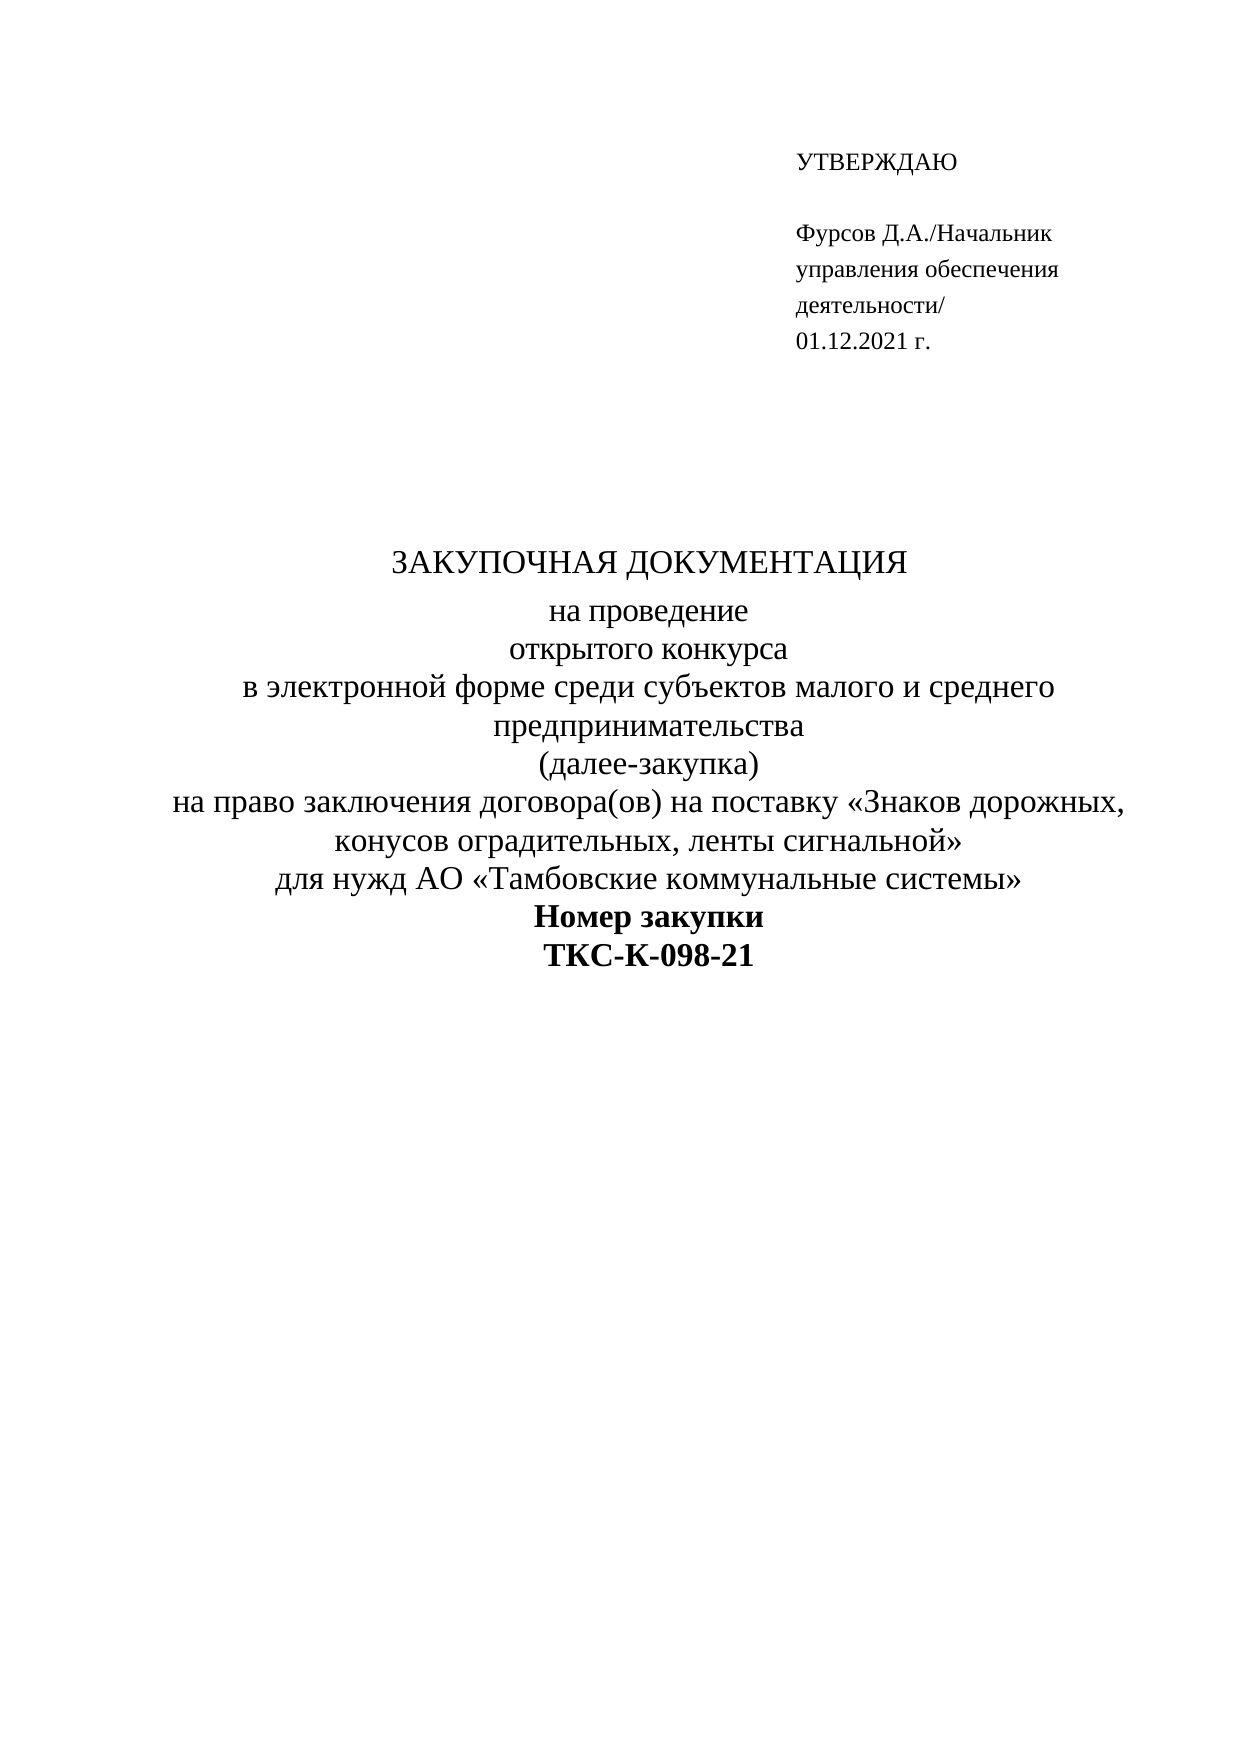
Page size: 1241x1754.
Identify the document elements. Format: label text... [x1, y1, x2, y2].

text (далее-закупка) [131, 743, 1166, 782]
text для нужд АО «Тамбовские коммунальные системы» [131, 858, 1166, 897]
text ЗАКУПОЧНАЯ ДОКУМЕНТАЦИЯ [131, 542, 1168, 580]
text открытого конкурса [131, 628, 1166, 667]
text ТКС-К-098-21 [131, 935, 1166, 973]
text на проведение [131, 590, 1166, 628]
text 01.12.2021 г. [796, 326, 1168, 355]
text Номер закупки [131, 897, 1166, 935]
text Фурсов Д.А./Начальник управления обеспечения деятельности/ [796, 218, 1168, 319]
text в электронной форме среди субъектов малого и среднего предпринимательства [131, 667, 1166, 743]
text УТВЕРЖДАЮ [796, 147, 1168, 175]
text на право заключения договора(ов) на поставку «Знаков дорожных, конусов оградительных, ленты сигнальной» [131, 782, 1166, 858]
